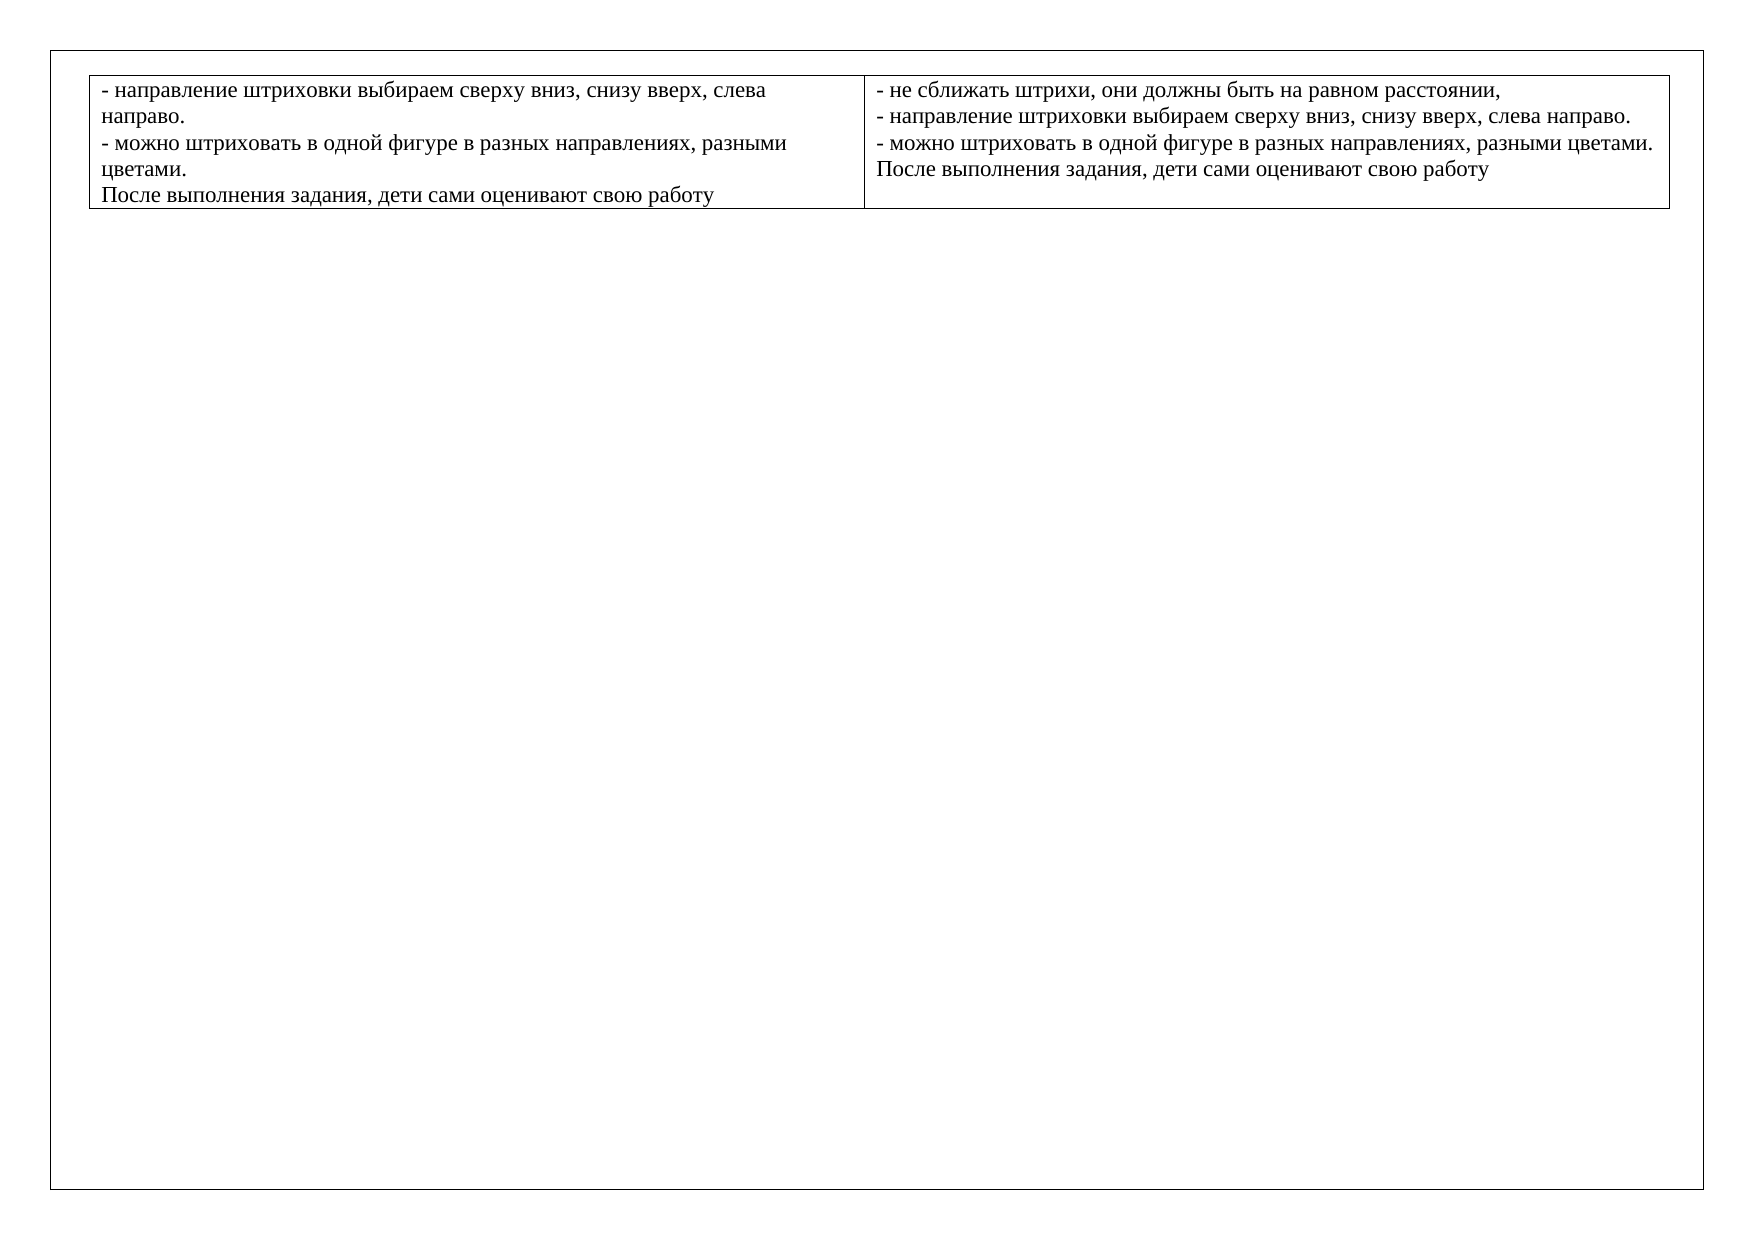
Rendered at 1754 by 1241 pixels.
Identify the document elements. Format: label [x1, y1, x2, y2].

table_header [90, 76, 864, 208]
table_header [865, 76, 1669, 208]
